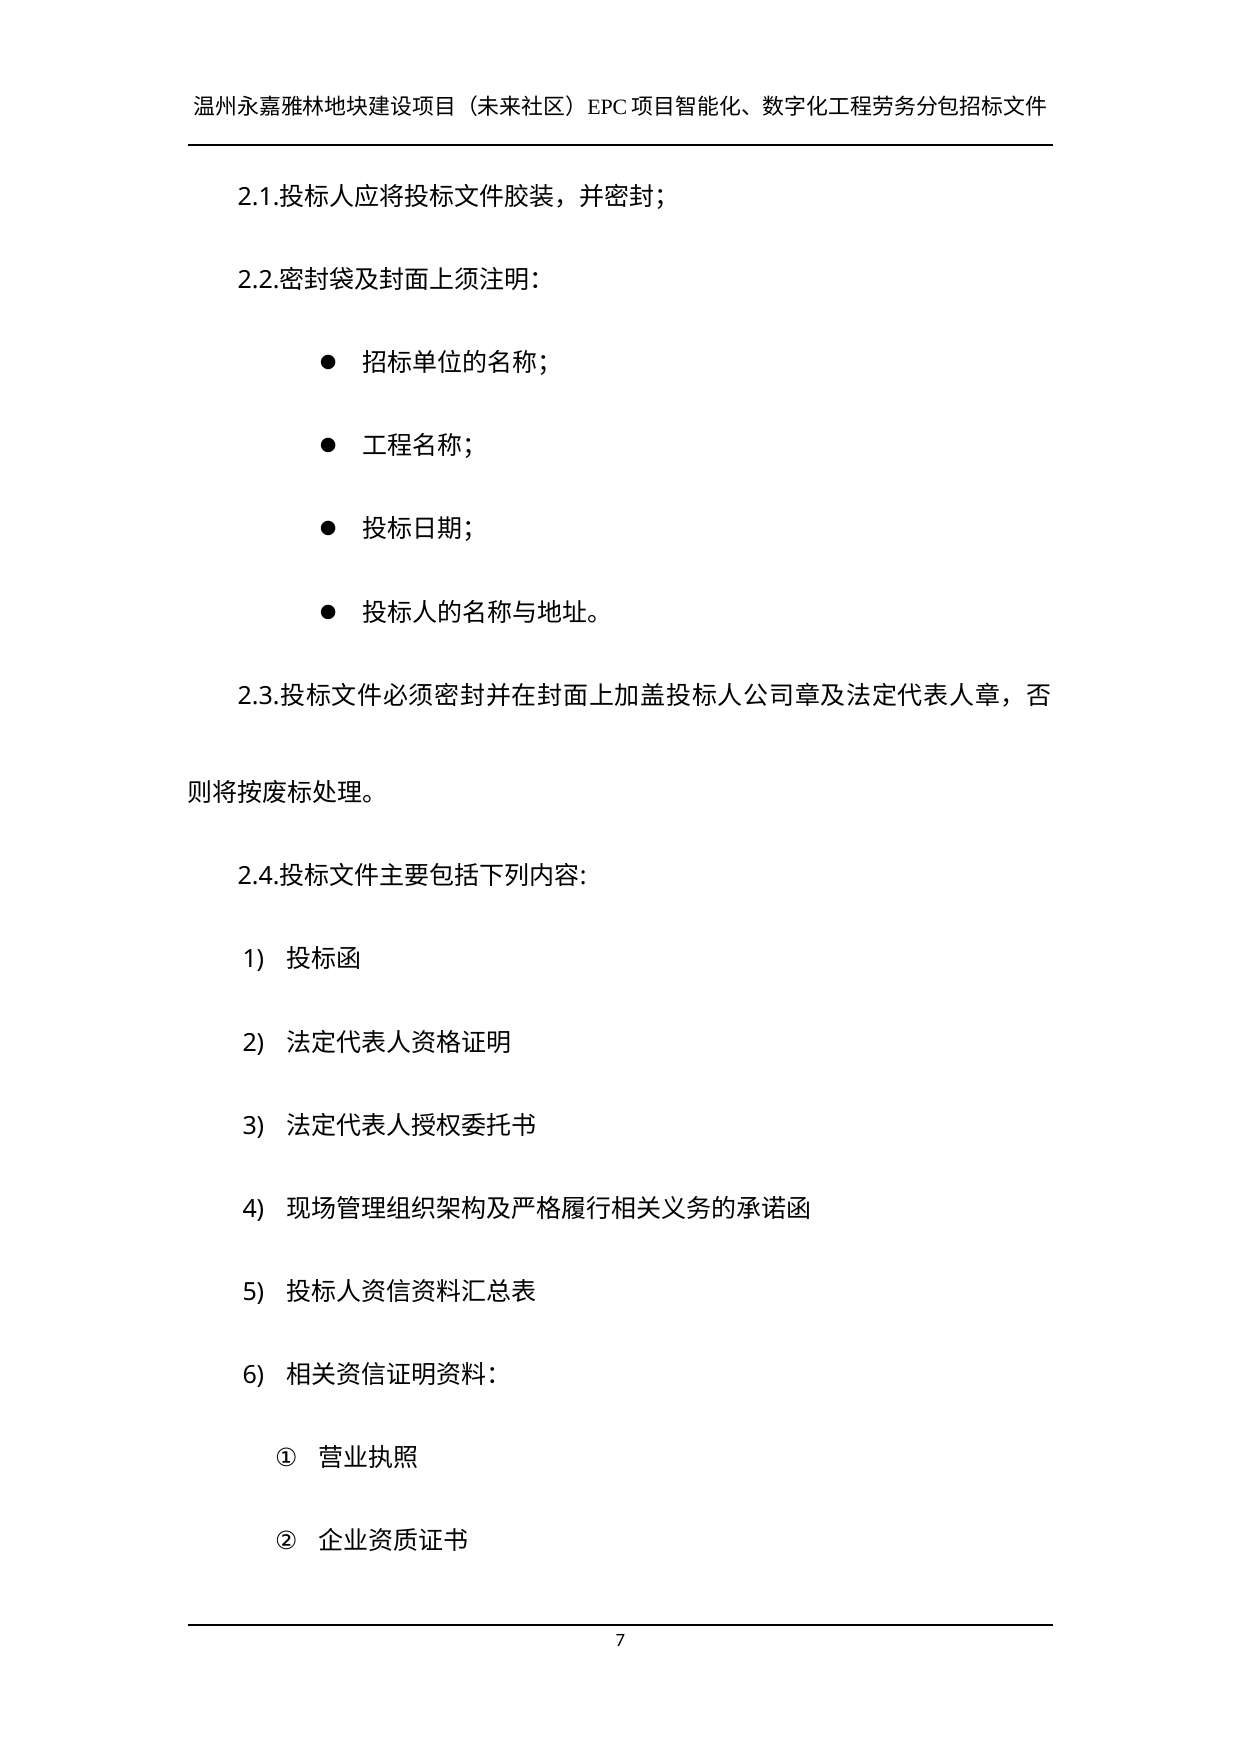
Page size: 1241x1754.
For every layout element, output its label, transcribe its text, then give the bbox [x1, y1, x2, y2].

list 企业资质证书 [275, 1506, 1053, 1571]
list 法定代表人资格证明 [242, 1008, 1053, 1073]
text 2.2.密封袋及封面上须注明： [187, 245, 1053, 310]
list 投标函 [242, 924, 1053, 989]
list 投标日期； [319, 494, 1053, 559]
text 2.1.投标人应将投标文件胶装，并密封； [187, 162, 1053, 227]
list 法定代表人授权委托书 [242, 1091, 1053, 1156]
list 投标人资信资料汇总表 [242, 1257, 1053, 1322]
list 招标单位的名称； [319, 328, 1053, 393]
text 2.4.投标文件主要包括下列内容: [187, 841, 1053, 906]
list 现场管理组织架构及严格履行相关义务的承诺函 [242, 1174, 1053, 1239]
list 营业执照 [275, 1423, 1053, 1488]
list 相关资信证明资料： [242, 1340, 1053, 1405]
list 工程名称； [319, 411, 1053, 476]
text 2.3.投标文件必须密封并在封面上加盖投标人公司章及法定代表人章，否则将按废标处理。 [187, 661, 1053, 823]
list 投标人的名称与地址。 [319, 578, 1053, 643]
